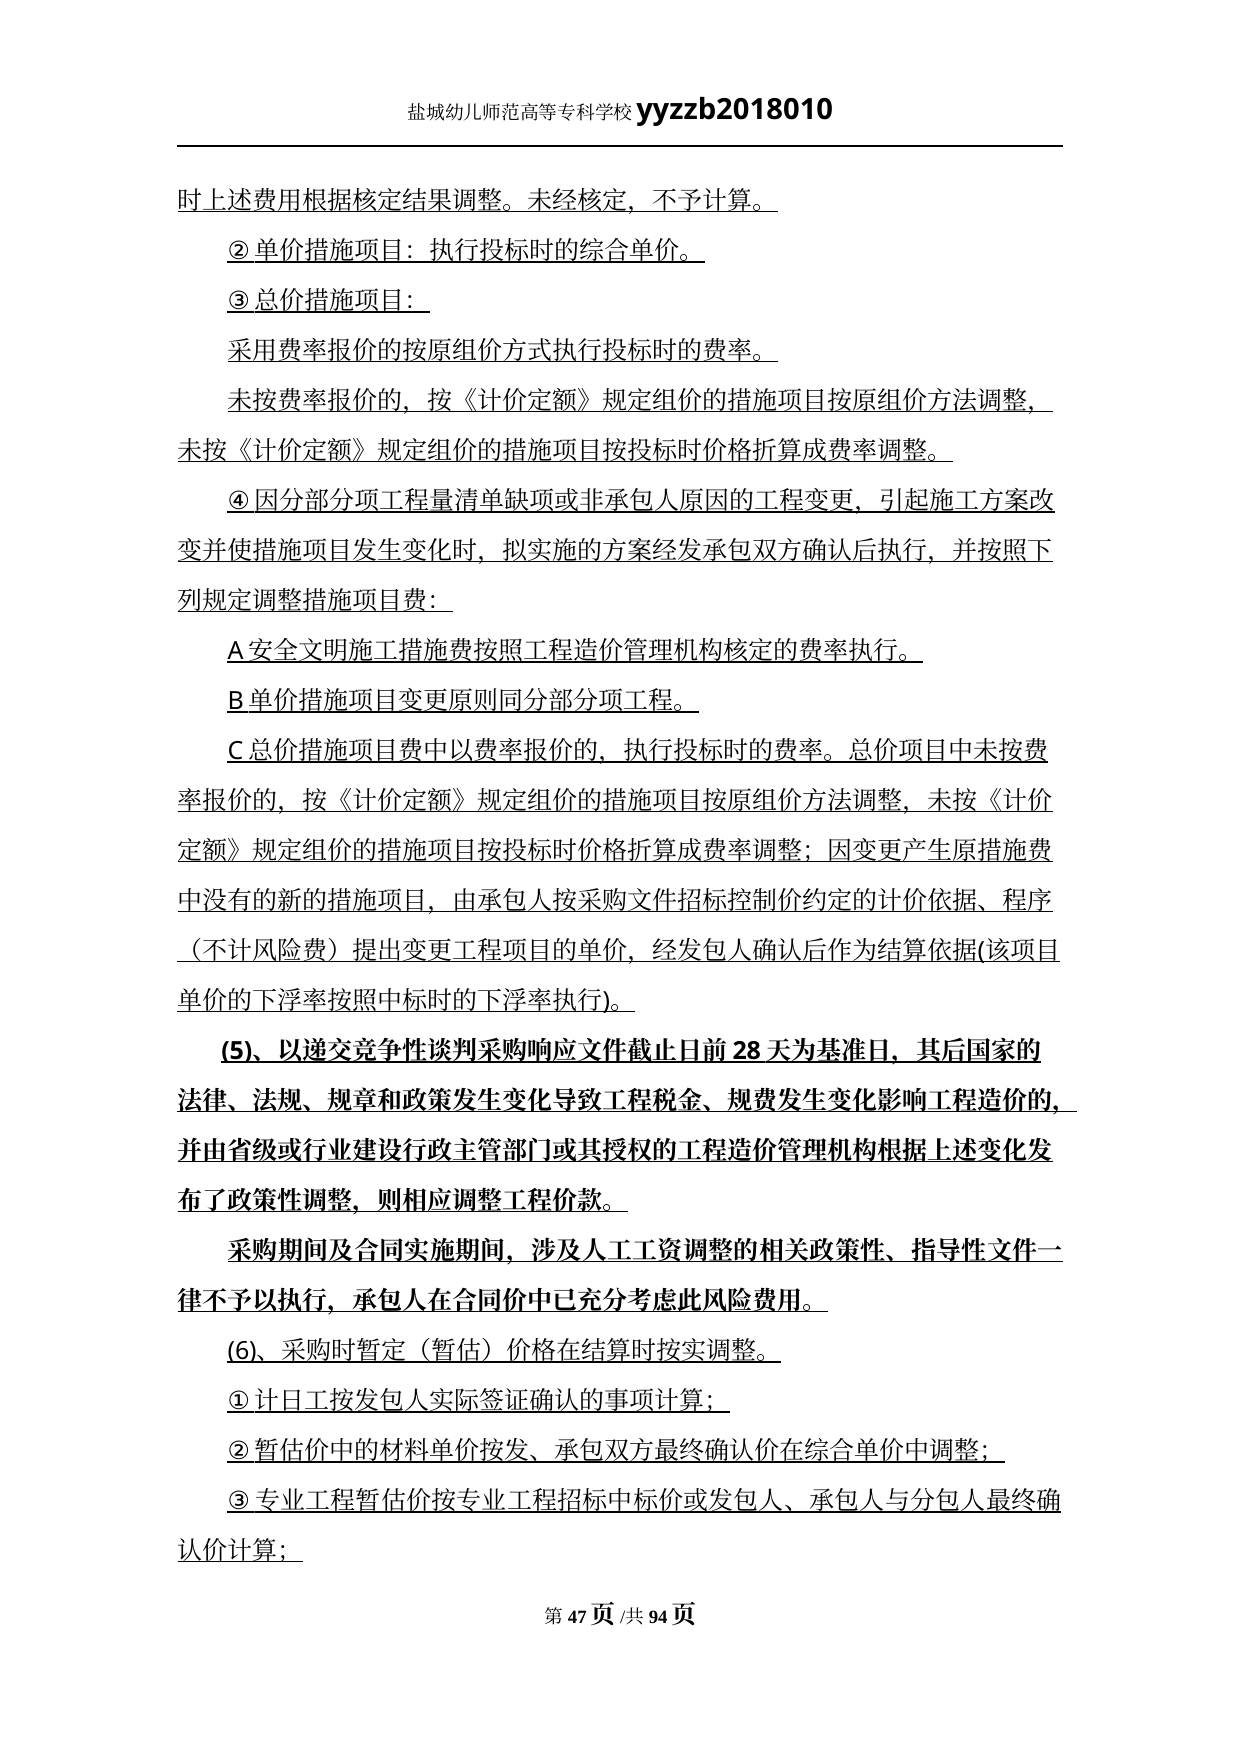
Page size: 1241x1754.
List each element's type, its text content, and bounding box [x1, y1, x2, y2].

text 采用费率报价的按原组价方式执行投标时的费率。 [177, 319, 1063, 369]
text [177, 169, 1063, 219]
text (6)、采购时暂定（暂估）价格在结算时按实调整。 [177, 1319, 1063, 1369]
text 未按费率报价的，按《计价定额》规定组价的措施项目按原组价方法调整，未按《计价定额》规定组价的措施项目按投标时价格折算成费率调整。 [177, 369, 1063, 469]
text 采购期间及合同实施期间，涉及人工工资调整的相关政策性、指导性文件一律不予以执行，承包人在合同价中已充分考虑此风险费用。 [177, 1219, 1063, 1319]
text C总价措施项目费中以费率报价的，执行投标时的费率。总价项目中未按费率报价的，按《计价定额》规定组价的措施项目按原组价方法调整，未按《计价定额》规定组价的措施项目按投标时价格折算成费率调整；因变更产生原措施费中没有的新的措施项目，由承包人按采购文件招标控制价约定的计价依据、程序（不计风险费）提出变更工程项目的单价，经发包人确认后作为结算依据(该项目单价的下浮率按照中标时的下浮率执行)。 [177, 719, 1063, 1019]
text ③总价措施项目： [177, 269, 1063, 319]
text ①计日工按发包人实际签证确认的事项计算； [177, 1369, 1063, 1419]
text ②单价措施项目：执行投标时的综合单价。 [177, 219, 1063, 269]
text (5)、以递交竞争性谈判采购响应文件截止日前28天为基准日，其后国家的法律、法规、规章和政策发生变化导致工程税金、规费发生变化影响工程造价的，并由省级或行业建设行政主管部门或其授权的工程造价管理机构根据上述变化发布了政策性调整，则相应调整工程价款。 [177, 1112, 1063, 1219]
text ②暂估价中的材料单价按发、承包双方最终确认价在综合单价中调整； [177, 1419, 1063, 1469]
text ③专业工程暂估价按专业工程招标中标价或发包人、承包人与分包人最终确认价计算； [177, 1469, 1063, 1569]
text A安全文明施工措施费按照工程造价管理机构核定的费率执行。 [177, 619, 1063, 669]
text B单价措施项目变更原则同分部分项工程。 [177, 669, 1063, 719]
text (5)、以递交竞争性谈判采购响应文件截止日前28天为基准日，其后国家的法律、法规、规章和政策发生变化导致工程税金、规费发生变化影响工程造价的，并由省级或行业建设行政主管部门或其授权的工程造价管理机构根据上述变化发布了政策性调整，则相应调整工程价款。 [177, 1019, 1063, 1111]
text ④因分部分项工程量清单缺项或非承包人原因的工程变更，引起施工方案改变并使措施项目发生变化时，拟实施的方案经发承包双方确认后执行，并按照下列规定调整措施项目费： [177, 469, 1063, 619]
